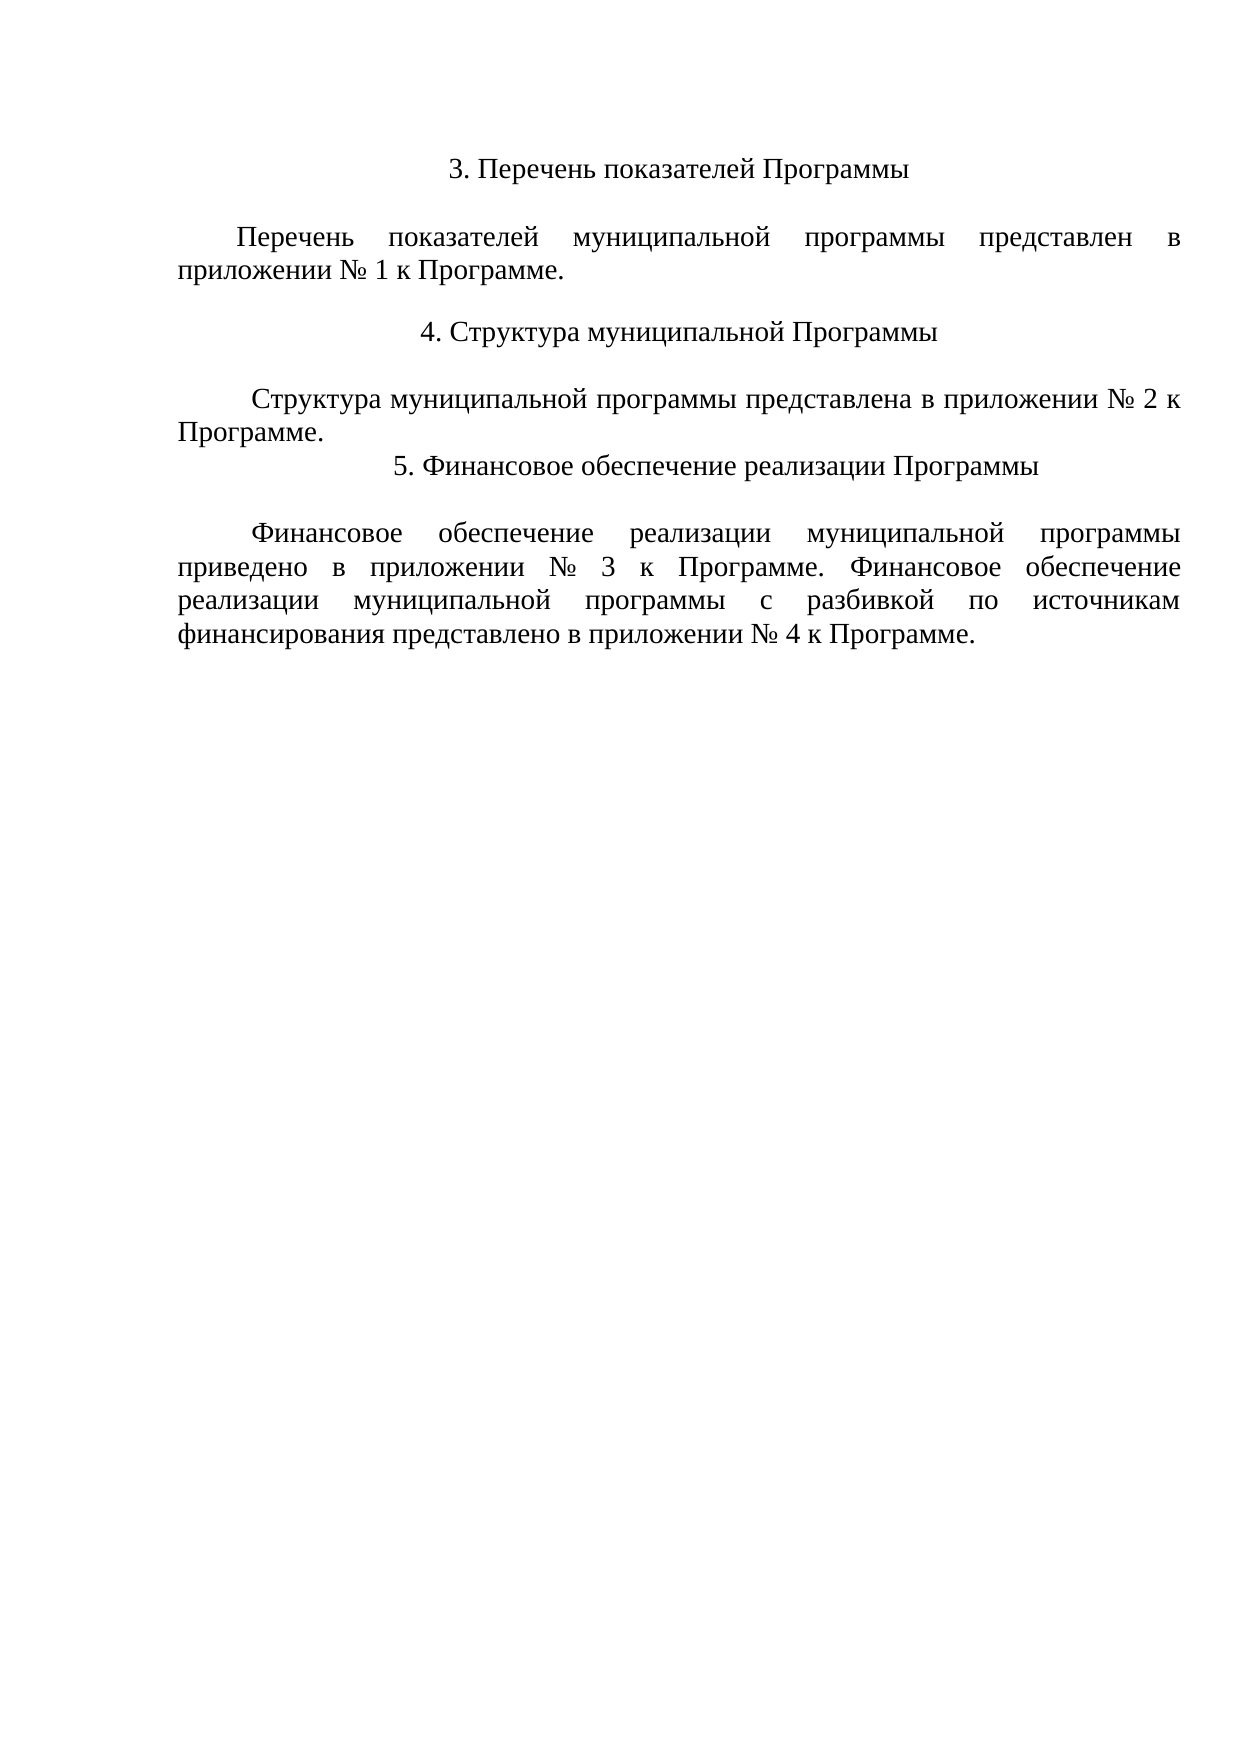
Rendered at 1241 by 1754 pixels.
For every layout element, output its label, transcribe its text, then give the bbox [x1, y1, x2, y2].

text Финансовое обеспечение реализации муниципальной программы приведено в приложении № 3 к Программе. Финансовое обеспечение реализации муниципальной программы с разбивкой по источникам финансирования представлено в приложении № 4 к Программе. [177, 515, 1181, 649]
text Структура муниципальной программы представлена в приложении № 2 к Программе. [177, 381, 1181, 448]
text 4. Структура муниципальной Программы [177, 314, 1181, 347]
text 3. Перечень показателей Программы [177, 152, 1181, 185]
text Перечень показателей муниципальной программы представлен в приложении № 1 к Программе. [177, 219, 1181, 286]
text 5. Финансовое обеспечение реализации Программы [177, 448, 1181, 482]
